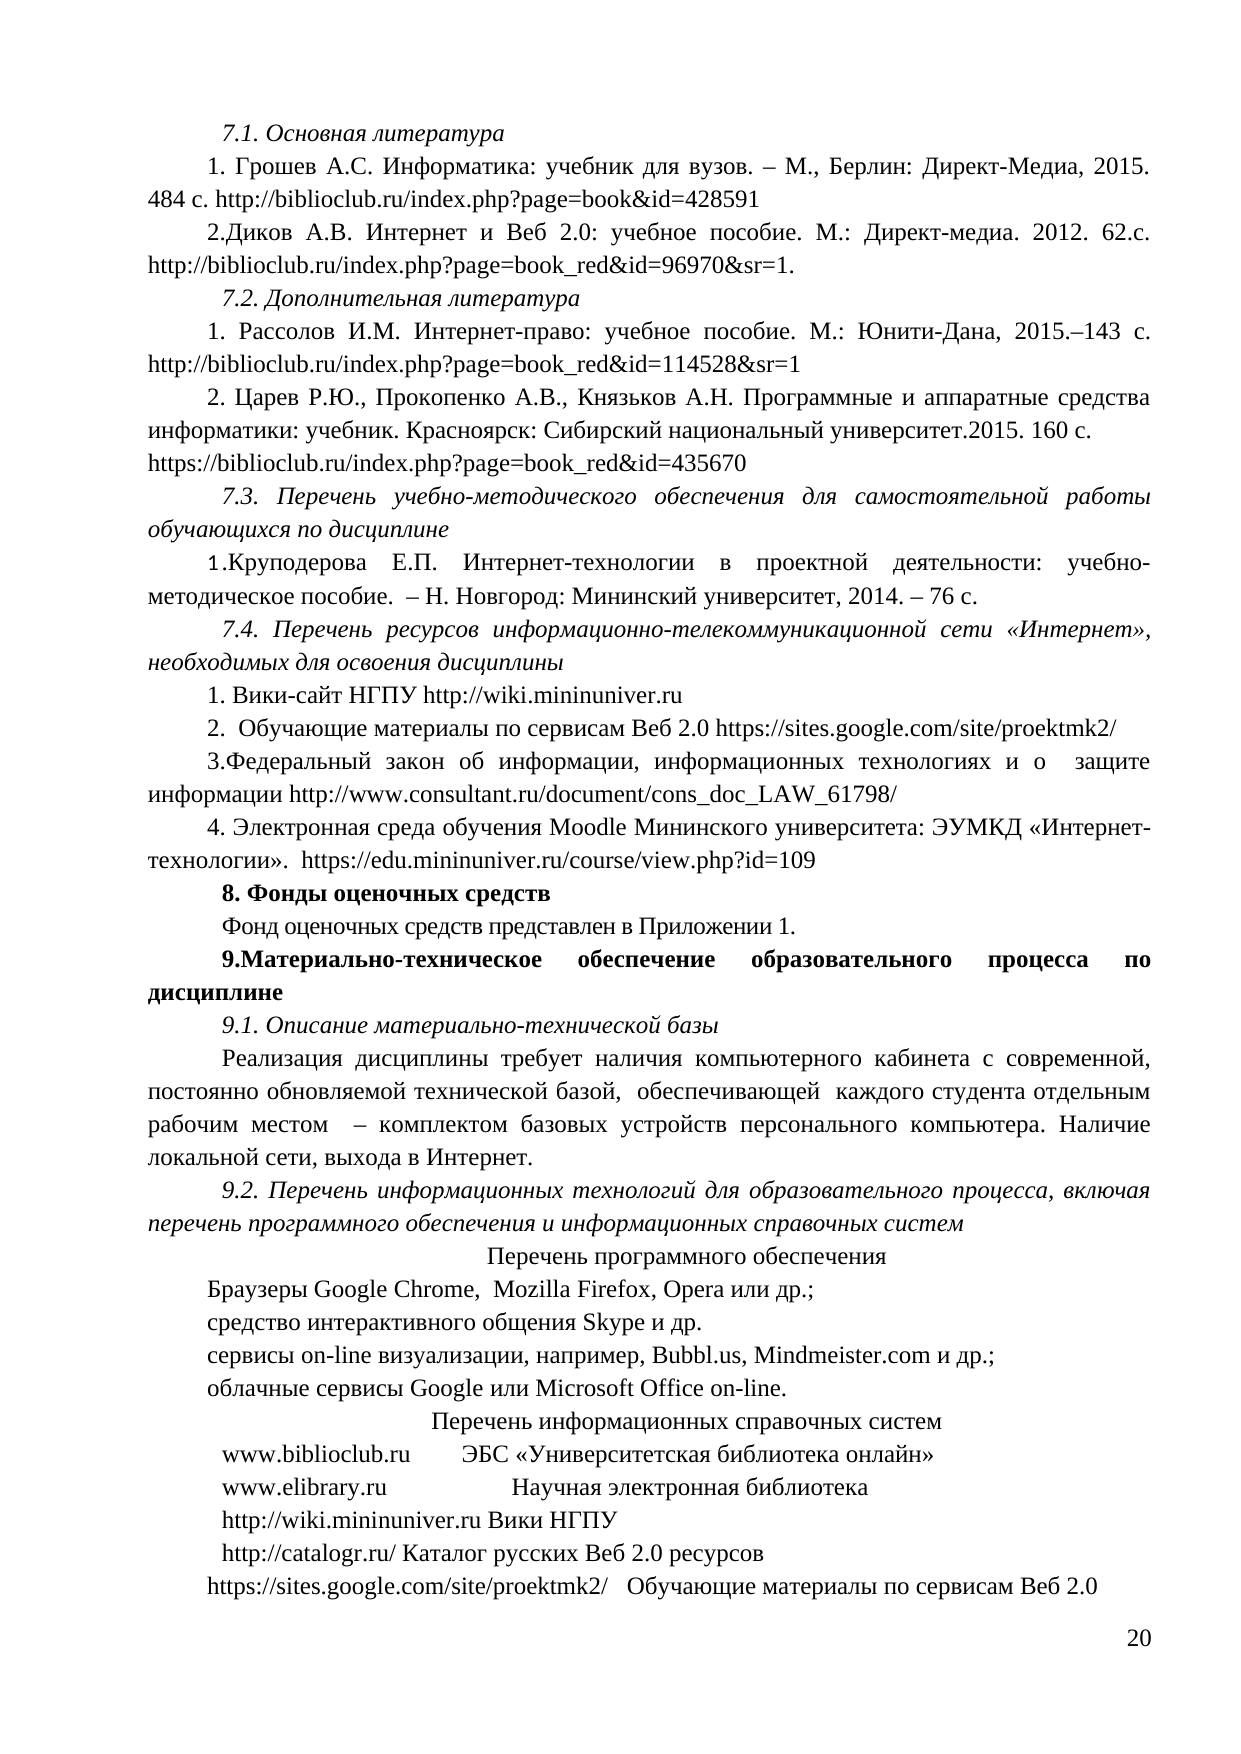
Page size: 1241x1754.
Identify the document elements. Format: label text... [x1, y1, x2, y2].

text Фонд оценочных средств представлен в Приложении 1. [148, 911, 1152, 940]
text http://catalogr.ru/ Каталог русских Веб 2.0 ресурсов [148, 1538, 1152, 1567]
text Перечень программного обеспечения [148, 1241, 1152, 1270]
text https://biblioclub.ru/index.php?page=book_red&id=435670 [148, 448, 1152, 477]
text 3.Федеральный закон об информации, информационных технологиях и о защите информации http://www.consultant.ru/document/cons_doc_LAW_61798/ [148, 746, 1152, 808]
text облачные сервисы Google или Microsoft Office on-line. [207, 1373, 1152, 1402]
text 4. Электронная среда обучения Moodle Мининского университета: ЭУМКД «Интернет-технологии». https://edu.mininuniver.ru/course/view.php?id=109 [148, 812, 1152, 874]
text сервисы on-line визуализации, например, Bubbl.us, Mindmeister.com и др.; [207, 1340, 1152, 1369]
text Браузеры Google Chrome, Mozilla Firefox, Opera или др.; [207, 1274, 1152, 1303]
text 1. Рассолов И.М. Интернет-право: учебное пособие. М.: Юнити-Дана, 2015.–143 с. http://biblioclub.ru/index.php?page=book_red&id=114528&sr=1 [148, 316, 1152, 378]
text 9.Материально-техническое обеспечение образовательного процесса по дисциплине [148, 944, 1152, 1006]
text http://wiki.mininuniver.ru Вики НГПУ [148, 1505, 1152, 1534]
text 9.1. Описание материально-технической базы [148, 1010, 1152, 1039]
text 7.1. Основная литература [148, 118, 1152, 147]
text 1. Грошев А.С. Информатика: учебник для вузов. – М., Берлин: Директ-Медиа, 2015. 484 с. http://biblioclub.ru/index.php?page=book&id=428591 [148, 151, 1152, 213]
text 2. Царев Р.Ю., Прокопенко А.В., Князьков А.Н. Программные и аппаратные средства информатики: учебник. Красноярск: Сибирский национальный университет.2015. 160 с. [148, 382, 1152, 444]
text 7.2. Дополнительная литература [148, 283, 1152, 312]
text 8. Фонды оценочных средств [148, 878, 1152, 907]
text 7.3. Перечень учебно-методического обеспечения для самостоятельной работы обучающихся по дисциплине [148, 481, 1152, 543]
text 2. Обучающие материалы по сервисам Веб 2.0 https://sites.google.com/site/proektmk2/ [148, 713, 1152, 742]
text 2.Диков А.В. Интернет и Веб 2.0: учебное пособие. М.: Директ-медиа. 2012. 62.с. http://biblioclub.ru/index.php?page=book_red&id=96970&sr=1. [148, 217, 1152, 279]
text Реализация дисциплины требует наличия компьютерного кабинета с современной, постоянно обновляемой технической базой, обеспечивающей каждого студента отдельным рабочим местом – комплектом базовых устройств персонального компьютера. Наличие локальной сети, выхода в Интернет. [148, 1043, 1152, 1171]
text 9.2. Перечень информационных технологий для образовательного процесса, включая перечень программного обеспечения и информационных справочных систем [148, 1175, 1152, 1237]
list .Круподерова Е.П. Интернет-технологии в проектной деятельности: учебно-методическое пособие. – Н. Новгород: Мининский университет, 2014. – 76 с. [148, 547, 1152, 609]
text Перечень информационных справочных систем [148, 1406, 1152, 1435]
text www.elibrary.ru Научная электронная библиотека [148, 1472, 1152, 1501]
text 1. Вики-сайт НГПУ http://wiki.mininuniver.ru [148, 680, 1152, 709]
text www.biblioclub.ru ЭБС «Университетская библиотека онлайн» [148, 1439, 1152, 1468]
text средство интерактивного общения Skype и др. [207, 1307, 1152, 1336]
text https://sites.google.com/site/proektmk2/ Обучающие материалы по сервисам Веб 2.0 [148, 1571, 1152, 1600]
text 7.4. Перечень ресурсов информационно-телекоммуникационной сети «Интернет», необходимых для освоения дисциплины [148, 614, 1152, 676]
